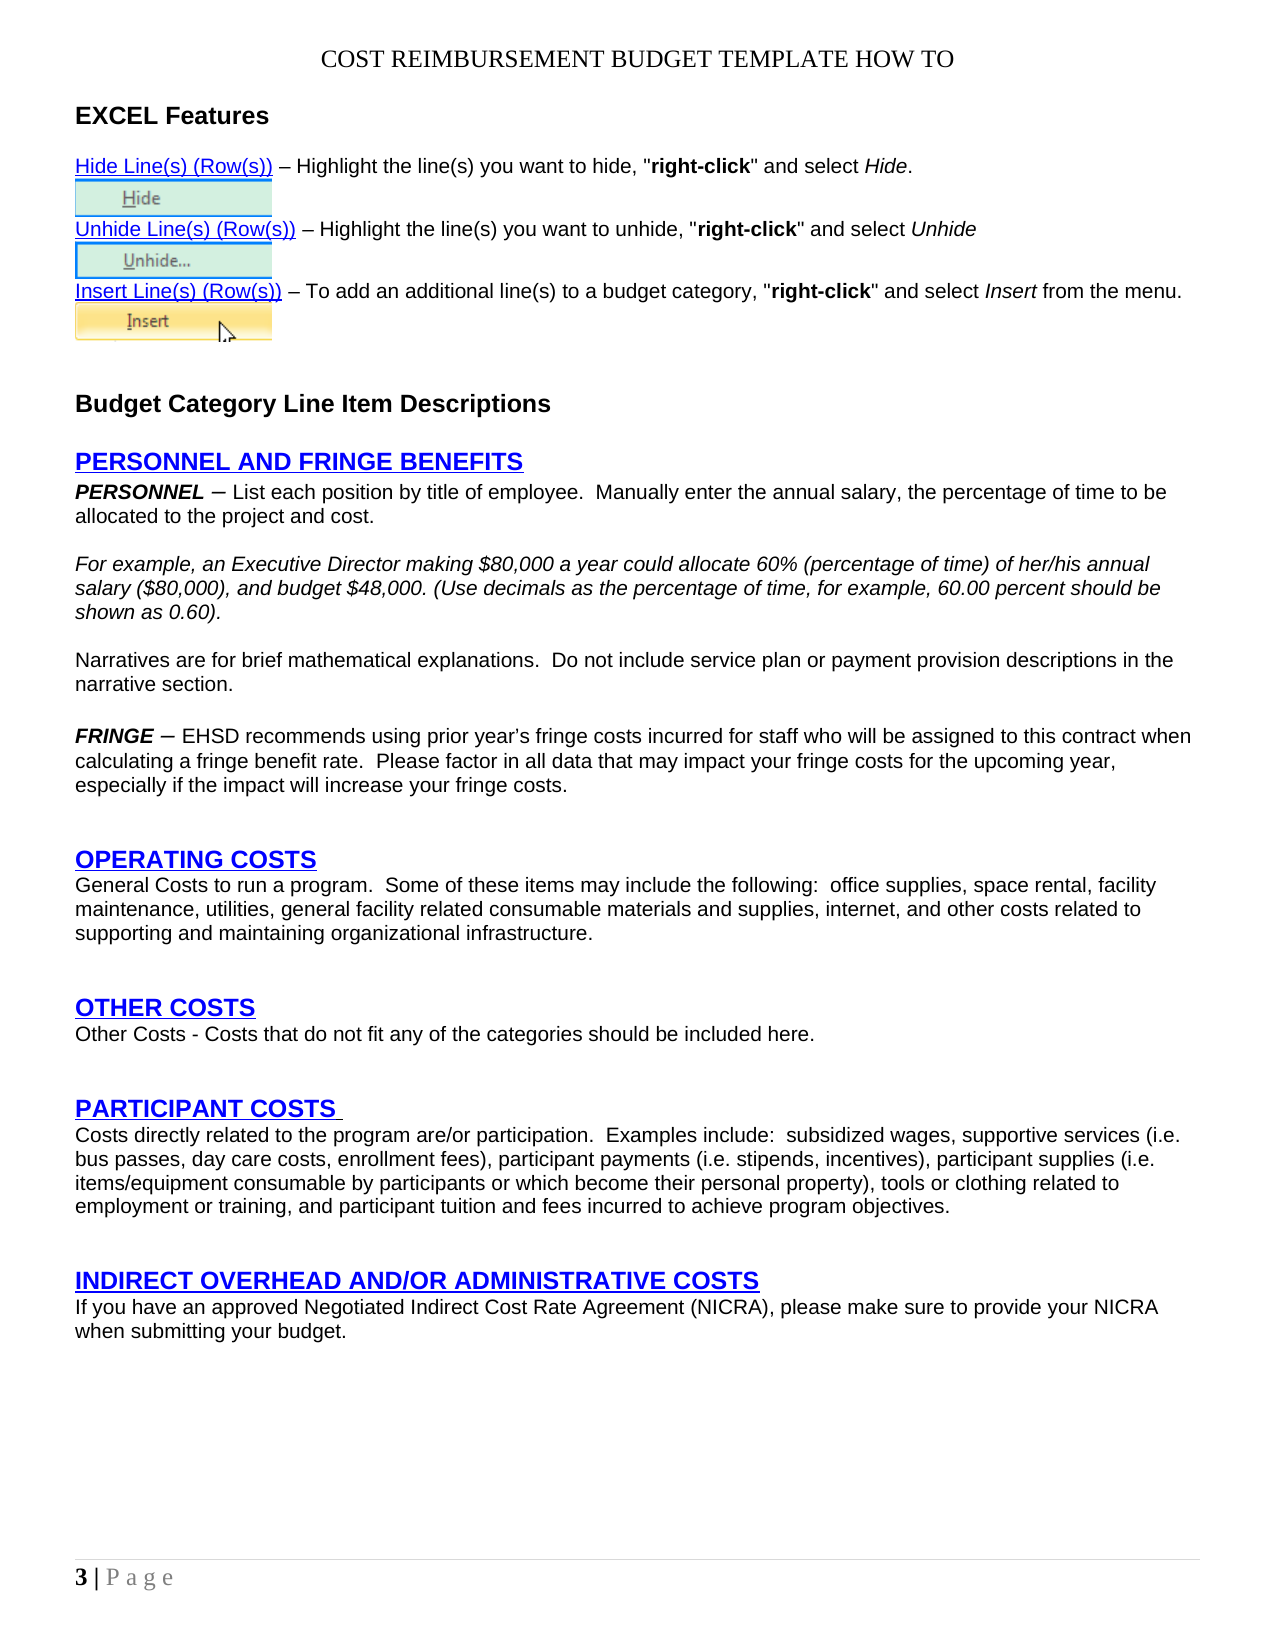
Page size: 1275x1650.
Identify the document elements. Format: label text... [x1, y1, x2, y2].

text Insert Line(s) (Row(s)) – To add an additional line(s) to a budget category, "right-click" and select Insert from the menu. [75, 278, 1200, 302]
subtitle OPERATING COSTS [75, 844, 1200, 873]
text Unhide Line(s) (Row(s)) – Highlight the line(s) you want to unhide, "right-click" and select Unhide [75, 217, 1200, 241]
picture [75, 177, 272, 217]
text Other Costs - Costs that do not fit any of the categories should be included here. [75, 1022, 1200, 1046]
subtitle INDIRECT OVERHEAD AND/OR ADMINISTRATIVE COSTS [75, 1266, 1200, 1295]
text Costs directly related to the program are/or participation. Examples include: subsidized wages, supportive services (i.e. bus passes, day care costs, enrollment fees), participant payments (i.e. stipends, incentives), participant supplies (i.e. items/equipment consumable by participants or which become their personal property), tools or clothing related to employment or training, and participant tuition and fees incurred to achieve program objectives. [75, 1122, 1200, 1218]
picture [75, 241, 272, 279]
text If you have an approved Negotiated Indirect Cost Rate Agreement (NICRA), please make sure to provide your NICRA when submitting your budget. [75, 1295, 1200, 1343]
picture [75, 302, 272, 342]
text Hide Line(s) (Row(s)) – Highlight the line(s) you want to hide, "right-click" and select Hide. [75, 154, 1200, 178]
text PERSONNEL – List each position by title of employee. Manually enter the annual salary, the percentage of time to be allocated to the project and cost. [75, 476, 1200, 528]
subtitle PARTICIPANT COSTS [75, 1094, 1200, 1122]
subtitle PERSONNEL AND FRINGE BENEFITS [75, 447, 1200, 476]
text General Costs to run a program. Some of these items may include the following: office supplies, space rental, facility maintenance, utilities, general facility related consumable materials and supplies, internet, and other costs related to supporting and maintaining organizational infrastructure. [75, 873, 1200, 945]
text For example, an Executive Director making $80,000 a year could allocate 60% (percentage of time) of her/his annual salary ($80,000), and budget $48,000. (Use decimals as the percentage of time, for example, 60.00 percent should be shown as 0.60). [75, 528, 1200, 624]
text FRINGE – EHSD recommends using prior year’s fringe costs incurred for staff who will be assigned to this contract when calculating a fringe benefit rate. Please factor in all data that may impact your fringe costs for the upcoming year, especially if the impact will increase your fringe costs. [75, 720, 1200, 797]
subtitle Budget Category Line Item Descriptions [75, 389, 1200, 418]
subtitle EXCEL Features [75, 101, 1200, 130]
text Narratives are for brief mathematical explanations. Do not include service plan or payment provision descriptions in the narrative section. [75, 648, 1200, 696]
subtitle OTHER COSTS [75, 993, 1200, 1022]
